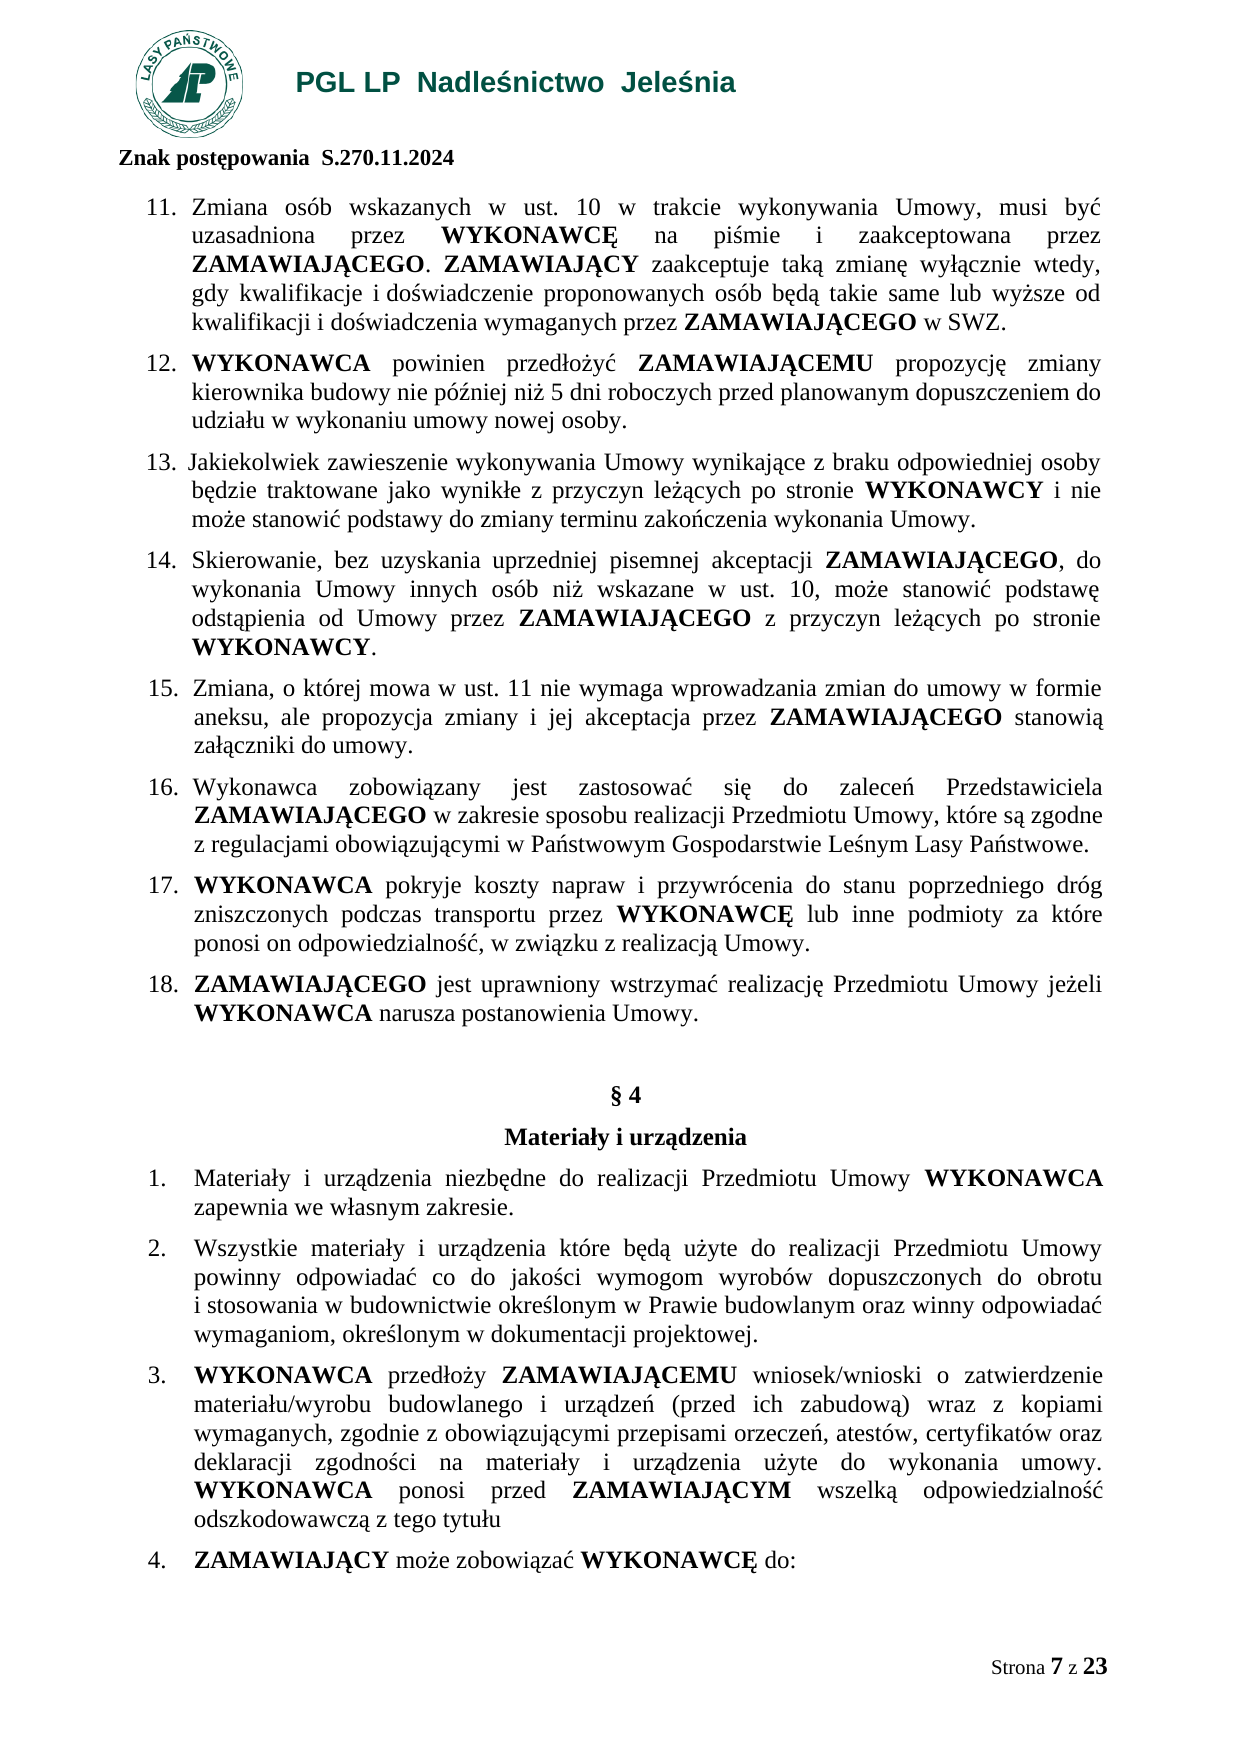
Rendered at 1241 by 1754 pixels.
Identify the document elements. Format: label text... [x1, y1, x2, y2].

list Wykonawca zobowiązany jest zastosować się do zaleceń Przedstawiciela ZAMAWIAJĄCEGO w zakresie sposobu realizacji Przedmiotu Umowy, które są zgodne z regulacjami obowiązującymi w Państwowym Gospodarstwie Leśnym Lasy Państwowe. [148, 772, 1103, 858]
list ZAMAWIAJĄCY może zobowiązać WYKONAWCĘ do: [148, 1546, 1107, 1574]
list Wszystkie materiały i urządzenia które będą użyte do realizacji Przedmiotu Umowy powinny odpowiadać co do jakości wymogom wyrobów dopuszczonych do obrotu i stosowania w budownictwie określonym w Prawie budowlanym oraz winny odpowiadać wymaganiom, określonym w dokumentacji projektowej. [148, 1233, 1103, 1348]
text Materiały i urządzenia [148, 1122, 1103, 1151]
text § 4 [148, 1081, 1103, 1109]
list WYKONAWCA pokryje koszty napraw i przywrócenia do stanu poprzedniego dróg zniszczonych podczas transportu przez WYKONAWCĘ lub inne podmioty za które ponosi on odpowiedzialność, w związku z realizacją Umowy. [148, 871, 1103, 957]
list Materiały i urządzenia niezbędne do realizacji Przedmiotu Umowy WYKONAWCA zapewnia we własnym zakresie. [148, 1163, 1103, 1221]
list WYKONAWCA powinien przedłożyć ZAMAWIAJĄCEMU propozycję zmiany kierownika budowy nie później niż 5 dni roboczych przed planowanym dopuszczeniem do udziału w wykonaniu umowy nowej osoby. [146, 348, 1101, 434]
list WYKONAWCA przedłoży ZAMAWIAJĄCEMU wniosek/wnioski o zatwierdzenie materiału/wyrobu budowlanego i urządzeń (przed ich zabudową) wraz z kopiami wymaganych, zgodnie z obowiązującymi przepisami orzeczeń, atestów, certyfikatów oraz deklaracji zgodności na materiały i urządzenia użyte do wykonania umowy. WYKONAWCA ponosi przed ZAMAWIAJĄCYM wszelką odpowiedzialność odszkodowawczą z tego tytułu [148, 1361, 1103, 1533]
list ZAMAWIAJĄCEGO jest uprawniony wstrzymać realizację Przedmiotu Umowy jeżeli WYKONAWCA narusza postanowienia Umowy. [148, 969, 1103, 1027]
list Zmiana, o której mowa w ust. 11 nie wymaga wprowadzania zmian do umowy w formie aneksu, ale propozycja zmiany i jej akceptacja przez ZAMAWIAJĄCEGO stanowią załączniki do umowy. [148, 673, 1103, 759]
list Skierowanie, bez uzyskania uprzedniej pisemnej akceptacji ZAMAWIAJĄCEGO, do wykonania Umowy innych osób niż wskazane w ust. 10, może stanowić podstawę odstąpienia od Umowy przez ZAMAWIAJĄCEGO z przyczyn leżących po stronie WYKONAWCY. [146, 546, 1101, 661]
list Zmiana osób wskazanych w ust. 10 w trakcie wykonywania Umowy, musi być uzasadniona przez WYKONAWCĘ na piśmie i zaakceptowana przez ZAMAWIAJĄCEGO. ZAMAWIAJĄCY zaakceptuje taką zmianę wyłącznie wtedy, gdy kwalifikacje i doświadczenie proponowanych osób będą takie same lub wyższe od kwalifikacji i doświadczenia wymaganych przez ZAMAWIAJĄCEGO w SWZ. [146, 192, 1101, 336]
list Jakiekolwiek zawieszenie wykonywania Umowy wynikające z braku odpowiedniej osoby będzie traktowane jako wynikłe z przyczyn leżących po stronie WYKONAWCY i nie może stanowić podstawy do zmiany terminu zakończenia wykonania Umowy. [146, 447, 1101, 533]
